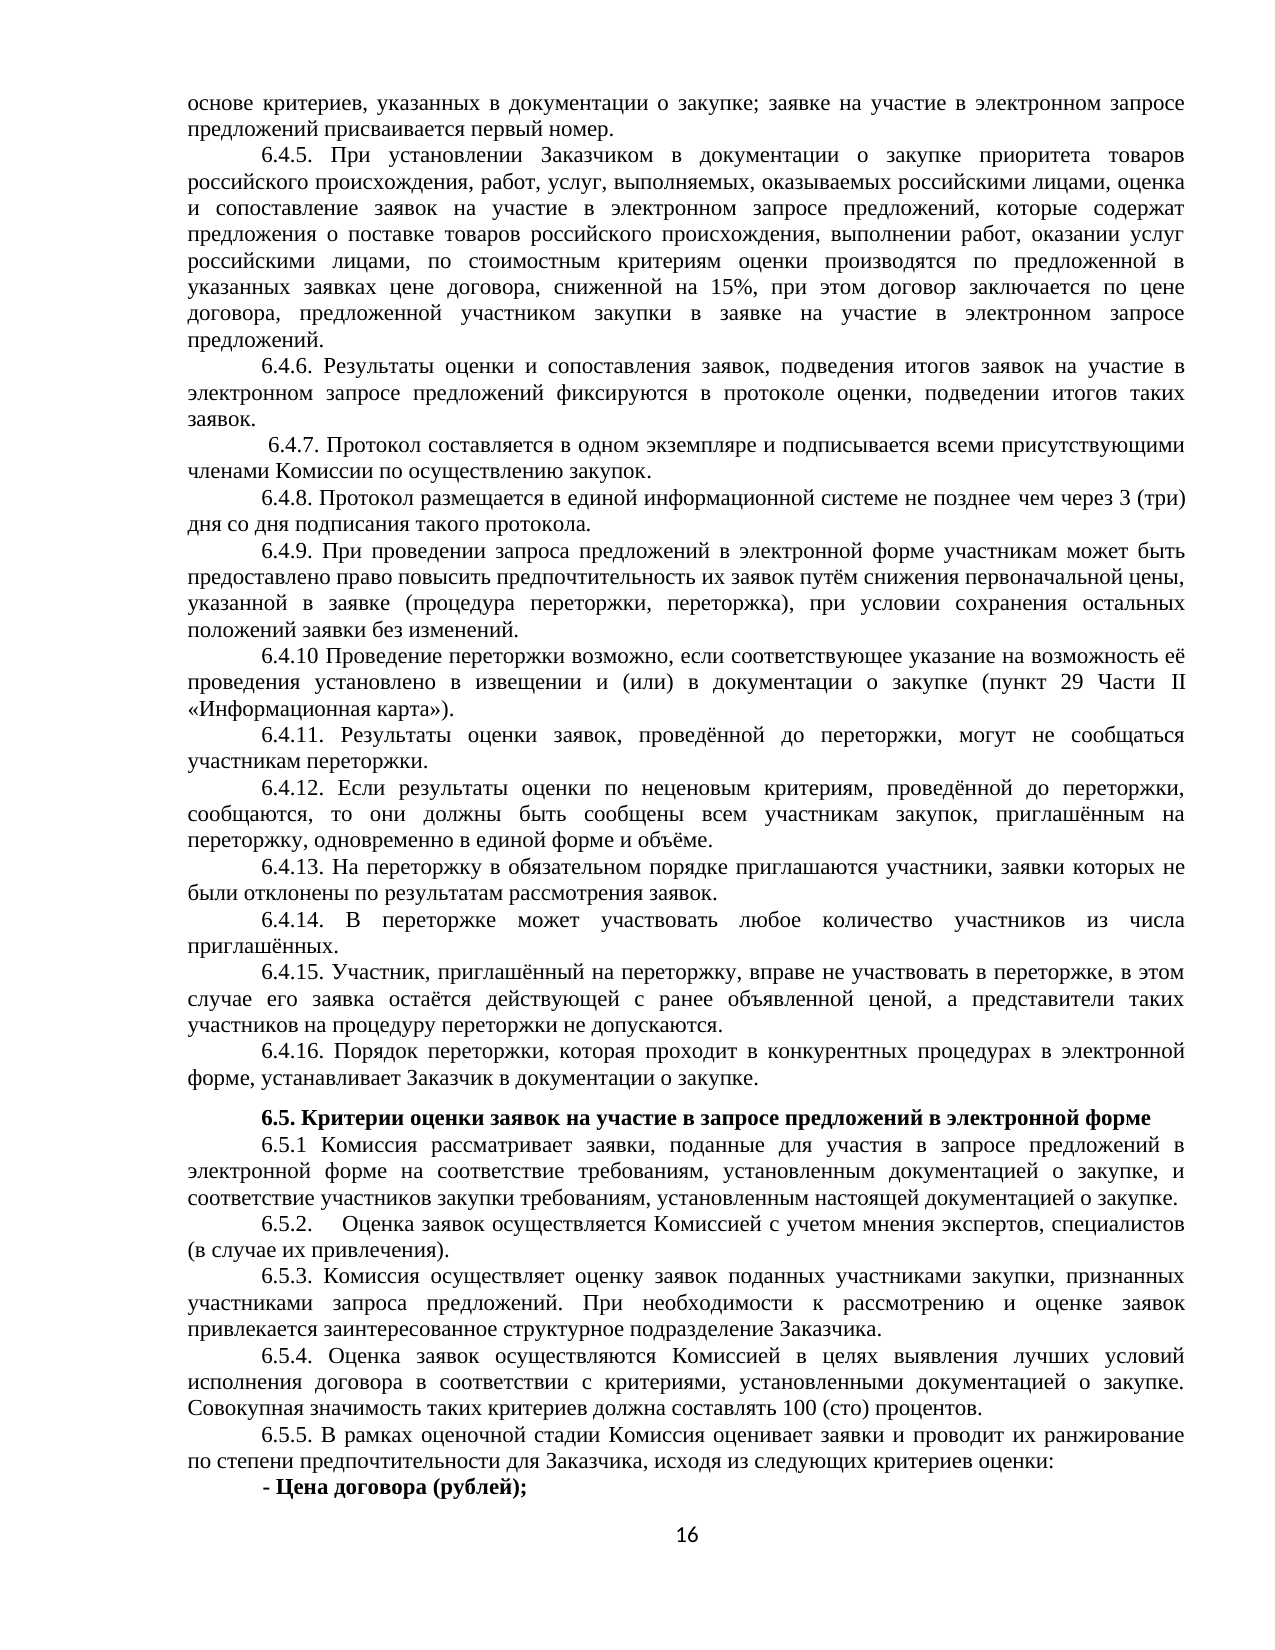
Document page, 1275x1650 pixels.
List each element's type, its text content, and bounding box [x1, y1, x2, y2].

text 6.4.12. Если результаты оценки по неценовым критериям, проведённой до переторжки, сообщаются, то они должны быть сообщены всем участникам закупок, приглашённым на переторжку, одновременно в единой форме и объёме. [187, 774, 1186, 853]
text 6.4.6. Результаты оценки и сопоставления заявок, подведения итогов заявок на участие в электронном запросе предложений фиксируются в протоколе оценки, подведении итогов таких заявок. [187, 352, 1186, 431]
text 6.4.11. Результаты оценки заявок, проведённой до переторжки, могут не сообщаться участникам переторжки. [187, 721, 1186, 774]
text 6.4.16. Порядок переторжки, которая проходит в конкурентных процедурах в электронной форме, устанавливает Заказчик в документации о закупке. [187, 1037, 1186, 1090]
text 6.5.2. Оценка заявок осуществляется Комиссией с учетом мнения экспертов, специалистов (в случае их привлечения). [187, 1210, 1186, 1263]
text 6.5. Критерии оценки заявок на участие в запросе предложений в электронной форме [187, 1104, 1186, 1131]
text 6.5.1 Комиссия рассматривает заявки, поданные для участия в запросе предложений в электронной форме на соответствие требованиям, установленным документацией о закупке, и соответствие участников закупки требованиям, установленным настоящей документацией о закупке. [187, 1131, 1186, 1210]
text 6.4.5. При установлении Заказчиком в документации о закупке приоритета товаров российского происхождения, работ, услуг, выполняемых, оказываемых российскими лицами, оценка и сопоставление заявок на участие в электронном запросе предложений, которые содержат предложения о поставке товаров российского происхождения, выполнении работ, оказании услуг российскими лицами, по стоимостным критериям оценки производятся по предложенной в указанных заявках цене договора, сниженной на 15%, при этом договор заключается по цене договора, предложенной участником закупки в заявке на участие в электронном запросе предложений. [187, 141, 1186, 352]
text 6.5.4. Оценка заявок осуществляются Комиссией в целях выявления лучших условий исполнения договора в соответствии с критериями, установленными документацией о закупке. Совокупная значимость таких критериев должна составлять 100 (сто) процентов. [187, 1342, 1186, 1421]
text 6.4.9. При проведении запроса предложений в электронной форме участникам может быть предоставлено право повысить предпочтительность их заявок путём снижения первоначальной цены, указанной в заявке (процедура переторжки, переторжка), при условии сохранения остальных положений заявки без изменений. [187, 537, 1186, 642]
text 6.4.15. Участник, приглашённый на переторжку, вправе не участвовать в переторжке, в этом случае его заявка остаётся действующей с ранее объявленной ценой, а представители таких участников на процедуру переторжки не допускаются. [187, 958, 1186, 1037]
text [187, 89, 1186, 141]
text 6.4.10 Проведение переторжки возможно, если соответствующее указание на возможность её проведения установлено в извещении и (или) в документации о закупке (пункт 29 Части II «Информационная карта»). [187, 642, 1186, 721]
text 6.4.13. На переторжку в обязательном порядке приглашаются участники, заявки которых не были отклонены по результатам рассмотрения заявок. [187, 853, 1186, 906]
text 6.5.3. Комиссия осуществляет оценку заявок поданных участниками закупки, признанных участниками запроса предложений. При необходимости к рассмотрению и оценке заявок привлекается заинтересованное структурное подразделение Заказчика. [187, 1263, 1186, 1342]
text 6.4.7. Протокол составляется в одном экземпляре и подписывается всеми присутствующими членами Комиссии по осуществлению закупок. [187, 431, 1186, 484]
text 6.5.5. В рамках оценочной стадии Комиссия оценивает заявки и проводит их ранжирование по степени предпочтительности для Заказчика, исходя из следующих критериев оценки: [187, 1421, 1186, 1473]
text 6.4.8. Протокол размещается в единой информационной системе не позднее чем через 3 (три) дня со дня подписания такого протокола. [187, 484, 1186, 537]
text - Цена договора (рублей); [187, 1473, 1186, 1500]
text 6.4.14. В переторжке может участвовать любое количество участников из числа приглашённых. [187, 906, 1186, 958]
